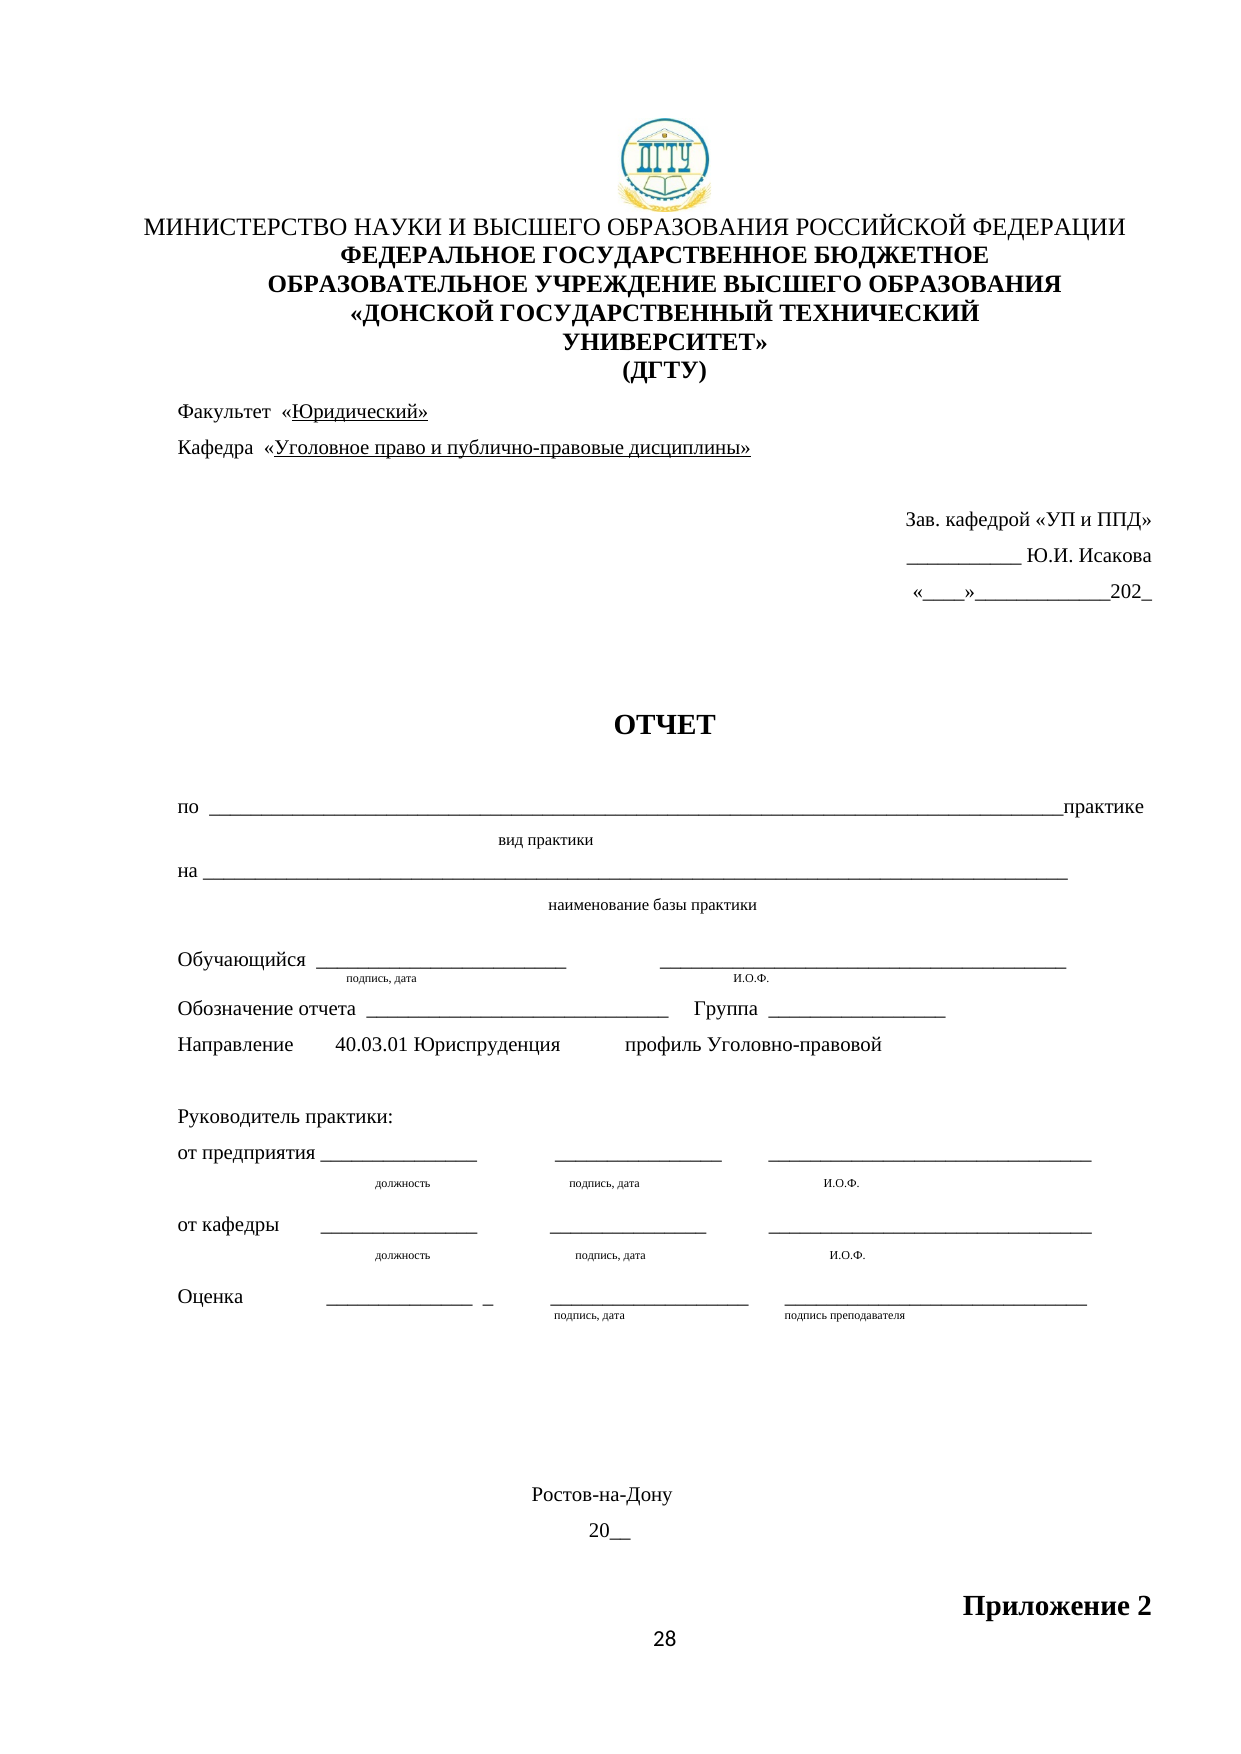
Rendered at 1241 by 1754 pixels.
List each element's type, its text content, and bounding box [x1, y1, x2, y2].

text подпись, дата И.О.Ф. [177, 971, 1152, 995]
text должность подпись, дата И.О.Ф. [177, 1248, 1152, 1272]
text «____»_____________202_ [177, 579, 1152, 603]
text (ДГТУ) [177, 356, 1152, 384]
text ОБРАЗОВАТЕЛЬНОЕ УЧРЕЖДЕНИЕ ВЫСШЕГО ОБРАЗОВАНИЯ «ДОНСКОЙ ГОСУДАРСТВЕННЫЙ ТЕХНИЧЕСКИЙ [177, 269, 1152, 327]
text ФЕДЕРАЛЬНОЕ ГОСУДАРСТВЕННОЕ БЮДЖЕТНОЕ [177, 241, 1152, 269]
text ___________ Ю.И. Исакова [177, 543, 1152, 567]
text Зав. кафедрой «УП и ППД» [177, 507, 1152, 531]
text ОТЧЕТ [177, 707, 1152, 741]
text по __________________________________________________________________________________практике [177, 794, 1152, 818]
text от предприятия _______________ ________________ _______________________________ [177, 1139, 1152, 1164]
text на ___________________________________________________________________________________ [177, 858, 1152, 882]
text МИНИСТЕРСТВО НАУКИ И ВЫСШЕГО ОБРАЗОВАНИЯ РОССИЙСКОЙ ФЕДЕРАЦИИ [118, 212, 1152, 241]
text вид практики [177, 830, 1152, 849]
text подпись, дата подпись преподавателя [177, 1308, 1152, 1332]
text Кафедра «Уголовное право и публично-правовые дисциплины» [177, 435, 1152, 459]
text наименование базы практики [177, 894, 1152, 914]
text Приложение 2 [177, 1588, 1152, 1621]
text Обучающийся ________________________ _______________________________________ [177, 947, 1152, 971]
text УНИВЕРСИТЕТ» [177, 327, 1152, 356]
text 20__ [177, 1518, 1152, 1542]
text Оценка ______________ _ ___________________ _____________________________ [177, 1284, 1152, 1308]
picture [617, 118, 712, 212]
text Обозначение отчета _____________________________ Группа _________________ [177, 995, 1152, 1019]
text Факультет «Юридический» [177, 399, 1152, 423]
text должность подпись, дата И.О.Ф. [177, 1176, 1152, 1200]
text от кафедры _______________ _______________ _______________________________ [177, 1212, 1152, 1236]
text Ростов-на-Дону [177, 1482, 1152, 1506]
text Руководитель практики: [177, 1103, 1152, 1128]
text Направление 40.03.01 Юриспруденция профиль Уголовно-правовой [177, 1031, 1152, 1056]
